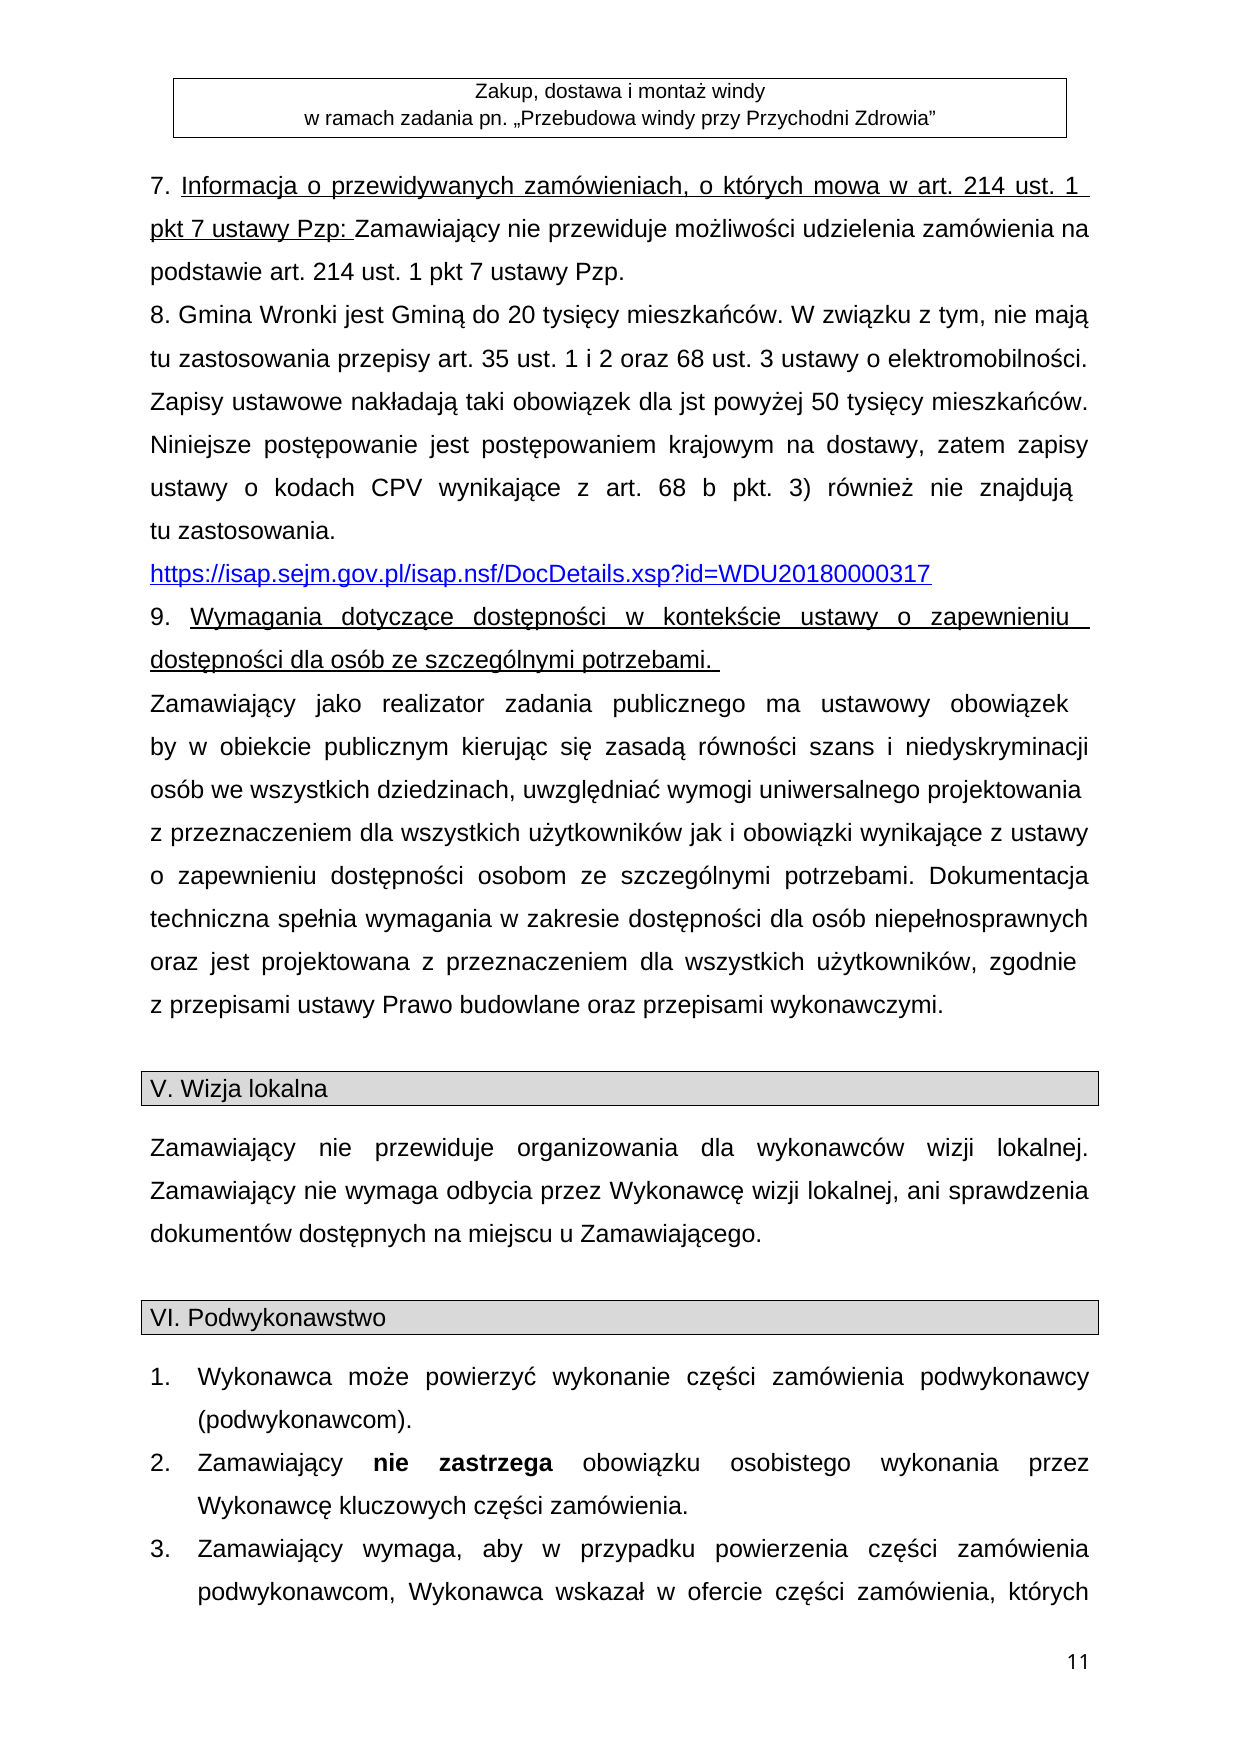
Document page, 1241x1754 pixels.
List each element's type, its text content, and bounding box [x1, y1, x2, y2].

subtitle V. Wizja lokalna [142, 1072, 1098, 1105]
list Zamawiający nie zastrzega obowiązku osobistego wykonania przez Wykonawcę kluczowych części zamówienia. [150, 1448, 1090, 1520]
text 9. Wymagania dotyczące dostępności w kontekście ustawy o zapewnieniu dostępności dla osób ze szczególnymi potrzebami. [150, 602, 1090, 674]
text 8. Gmina Wronki jest Gminą do 20 tysięcy mieszkańców. W związku z tym, nie mają tu zastosowania przepisy art. 35 ust. 1 i 2 oraz 68 ust. 3 ustawy o elektromobilności. Zapisy ustawowe nakładają taki obowiązek dla jst powyżej 50 tysięcy mieszkańców. Niniejsze postępowanie jest postępowaniem krajowym na dostawy, zatem zapisy ustawy o kodach CPV wynikające z art. 68 b pkt. 3) również nie znajdują tu zastosowania. [150, 300, 1090, 545]
list Wykonawca może powierzyć wykonanie części zamówienia podwykonawcy (podwykonawcom). [150, 1362, 1090, 1433]
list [150, 1534, 1090, 1606]
list 7. Informacja o przewidywanych zamówieniach, o których mowa w art. 214 ust. 1 pkt 7 ustawy Pzp: Zamawiający nie przewiduje możliwości udzielenia zamówienia na podstawie art. 214 ust. 1 pkt 7 ustawy Pzp. [150, 240, 1090, 286]
list 7. Informacja o przewidywanych zamówieniach, o których mowa w art. 214 ust. 1 pkt 7 ustawy Pzp: Zamawiający nie przewiduje możliwości udzielenia zamówienia na podstawie art. 214 ust. 1 pkt 7 ustawy Pzp. [150, 171, 1090, 239]
text https://isap.sejm.gov.pl/isap.nsf/DocDetails.xsp?id=WDU20180000317 [150, 559, 1090, 588]
text Zamawiający nie przewiduje organizowania dla wykonawców wizji lokalnej. Zamawiający nie wymaga odbycia przez Wykonawcę wizji lokalnej, ani sprawdzenia dokumentów dostępnych na miejscu u Zamawiającego. [150, 1133, 1090, 1248]
text Zamawiający jako realizator zadania publicznego ma ustawowy obowiązek by w obiekcie publicznym kierując się zasadą równości szans i niedyskryminacji osób we wszystkich dziedzinach, uwzględniać wymogi uniwersalnego projektowania z przeznaczeniem dla wszystkich użytkowników jak i obowiązki wynikające z ustawy o zapewnieniu dostępności osobom ze szczególnymi potrzebami. Dokumentacja techniczna spełnia wymagania w zakresie dostępności dla osób niepełnosprawnych oraz jest projektowana z przeznaczeniem dla wszystkich użytkowników, zgodnie z przepisami ustawy Prawo budowlane oraz przepisami wykonawczymi. [150, 688, 1090, 1019]
subtitle VI. Podwykonawstwo [142, 1301, 1098, 1334]
